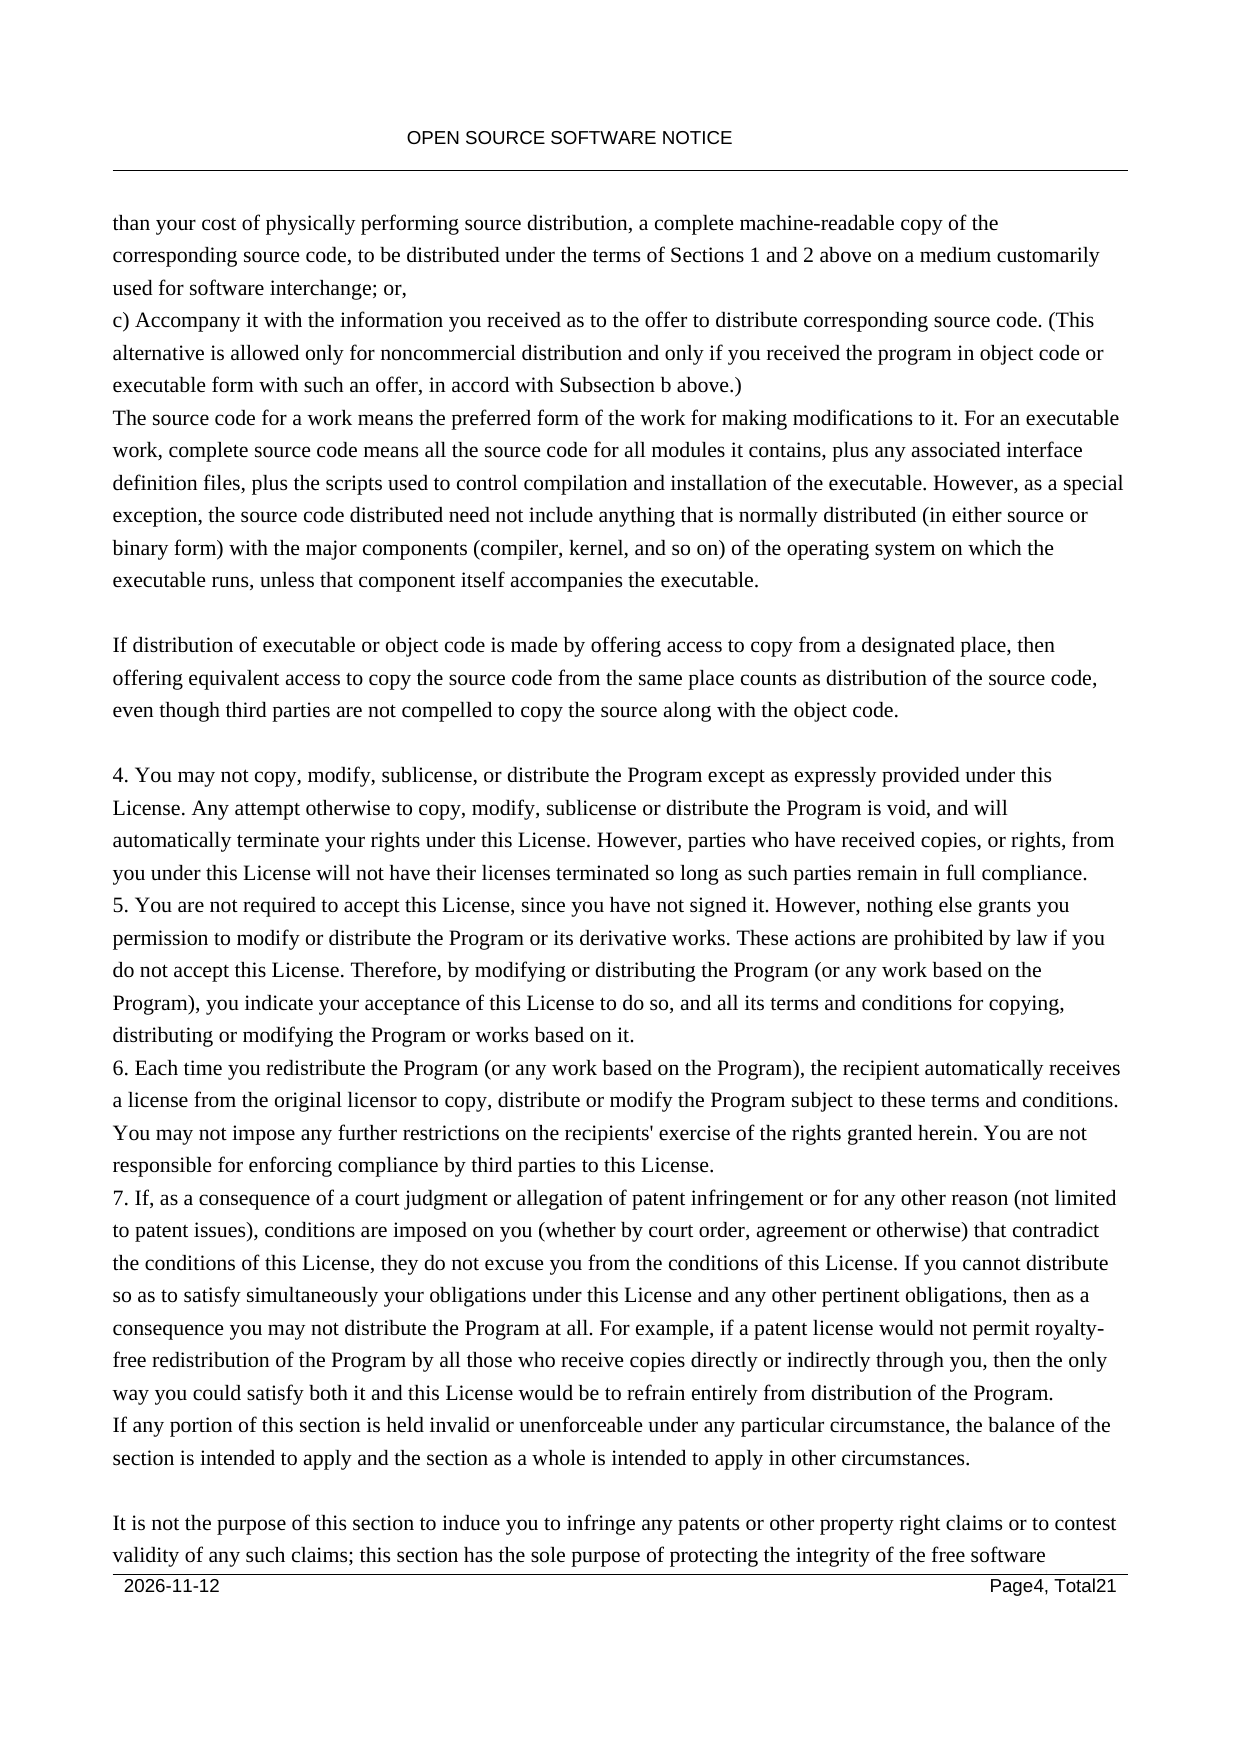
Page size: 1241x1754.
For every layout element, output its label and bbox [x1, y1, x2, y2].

text [112, 206, 1128, 1571]
